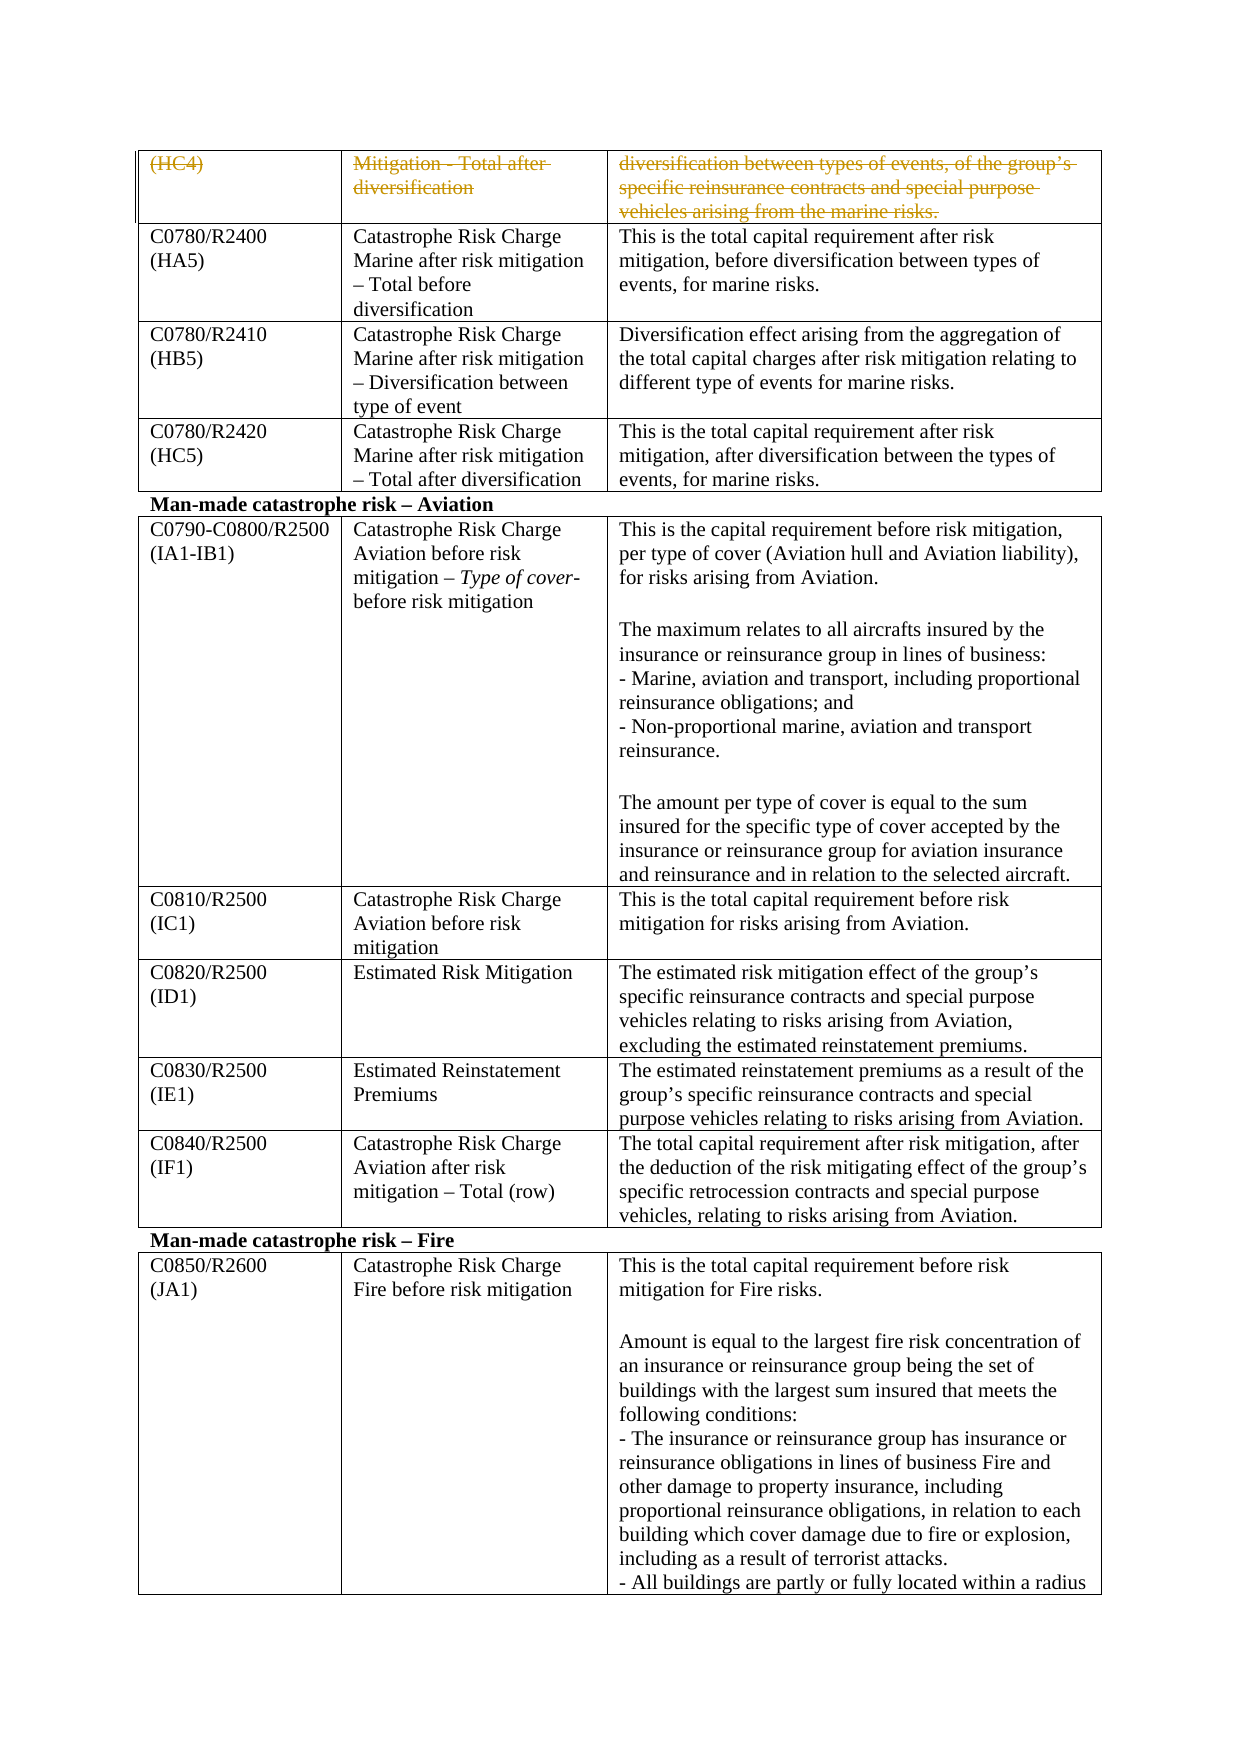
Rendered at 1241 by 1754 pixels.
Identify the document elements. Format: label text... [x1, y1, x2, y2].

table_cell C0840/R2500 (IF1) [139, 1131, 341, 1227]
table_cell C0830/R2500 (IE1) [139, 1058, 341, 1130]
table_cell Estimated Reinstatement Premiums [342, 1058, 607, 1130]
table_cell Estimated Risk Mitigation [342, 960, 607, 1057]
table_cell [342, 151, 607, 223]
table_cell This is the total capital requirement after risk mitigation, after diversification between the types of events, for marine risks. [608, 419, 1101, 491]
table_cell C0780/R2400 (HA5) [139, 224, 341, 321]
table_cell Man-made catastrophe risk – Fire [139, 1228, 1101, 1252]
table_cell The estimated reinstatement premiums as a result of the group’s specific reinsurance contracts and special purpose vehicles relating to risks arising from Aviation. [608, 1058, 1101, 1130]
table_cell Catastrophe Risk Charge Marine after risk mitigation – Diversification between type of event [342, 322, 607, 418]
table_cell Diversification effect arising from the aggregation of the total capital charges after risk mitigation relating to different type of events for marine risks. [608, 322, 1101, 418]
table_cell C0780/R2420 (HC5) [139, 419, 341, 491]
table_cell Catastrophe Risk Charge Marine after risk mitigation – Total before diversification [342, 224, 607, 321]
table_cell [342, 1253, 607, 1594]
table_cell C0810/R2500 (IC1) [139, 887, 341, 959]
table_cell [608, 151, 1101, 223]
table_cell Catastrophe Risk Charge Aviation before risk mitigation [342, 887, 607, 959]
table_cell C0850/R2600 (JA1) [139, 1253, 341, 1594]
table_cell Catastrophe Risk Charge Marine after risk mitigation – Total after diversification [342, 419, 607, 491]
table_cell C0780/R2410 (HB5) [139, 322, 341, 418]
table_cell Catastrophe Risk Charge Aviation after risk mitigation – Total (row) [342, 1131, 607, 1227]
table_cell This is the total capital requirement after risk mitigation, before diversification between types of events, for marine risks. [608, 224, 1101, 321]
table_cell The estimated risk mitigation effect of the group’s specific reinsurance contracts and special purpose vehicles relating to risks arising from Aviation, excluding the estimated reinstatement premiums. [608, 960, 1101, 1057]
table_cell [139, 151, 341, 223]
table_cell C0820/R2500 (ID1) [139, 960, 341, 1057]
table_cell The total capital requirement after risk mitigation, after the deduction of the risk mitigating effect of the group’s specific retrocession contracts and special purpose vehicles, relating to risks arising from Aviation. [608, 1131, 1101, 1227]
table_cell Man-made catastrophe risk – Aviation [139, 492, 1101, 516]
table_cell C0790-C0800/R2500 (IA1-IB1) [139, 517, 341, 886]
table_cell This is the total capital requirement before risk mitigation for risks arising from Aviation. [608, 887, 1101, 959]
table_cell This is the capital requirement before risk mitigation, per type of cover (Aviation hull and Aviation liability), for risks arising from Aviation. The maximum relates to all aircrafts insured by the insurance or reinsurance group in lines of business: - Marine, aviation and transport, including proportional reinsurance obligations; and - Non-proportional marine, aviation and transport reinsurance. The amount per type of cover is equal to the sum insured for the specific type of cover accepted by the insurance or reinsurance group for aviation insurance and reinsurance and in relation to the selected aircraft. [608, 517, 1101, 886]
table_cell Catastrophe Risk Charge Aviation before risk mitigation – Type of cover- before risk mitigation [342, 517, 607, 886]
